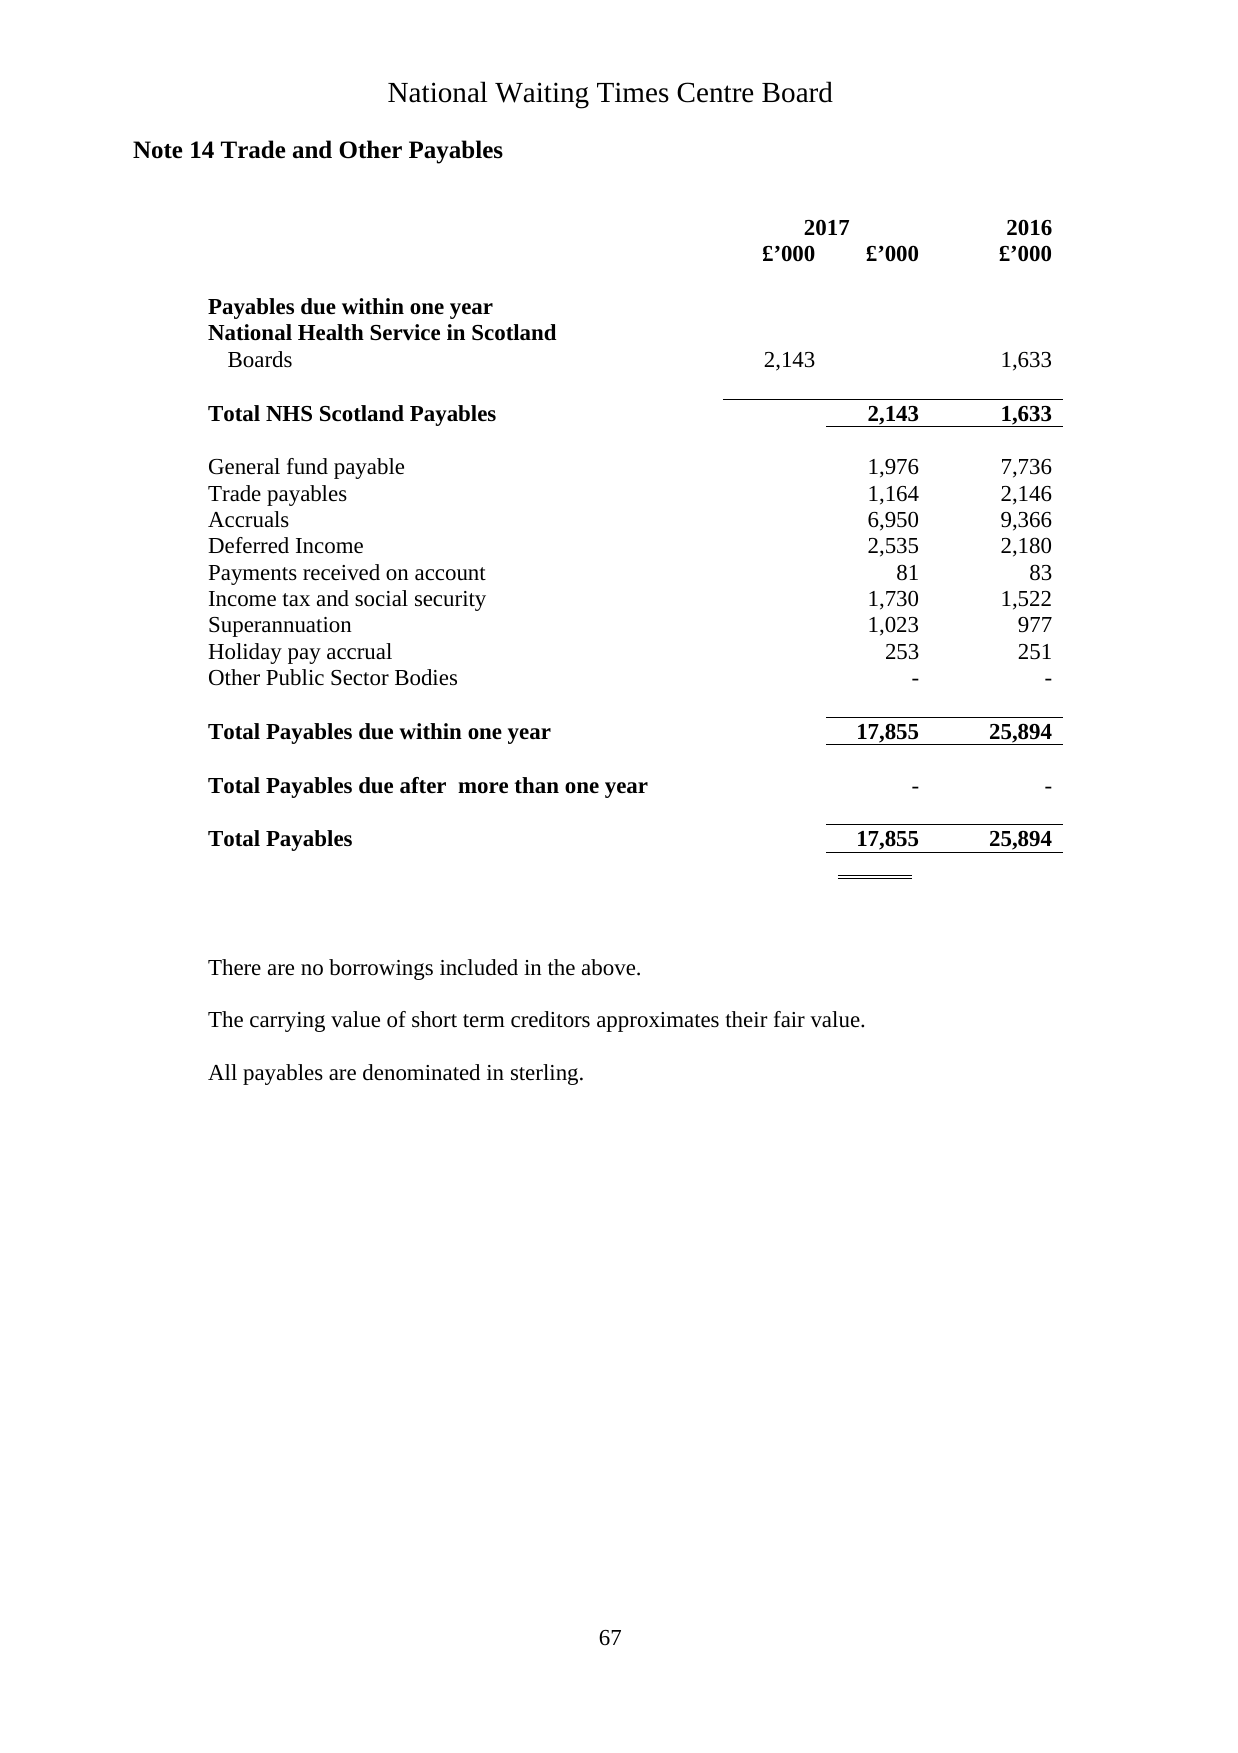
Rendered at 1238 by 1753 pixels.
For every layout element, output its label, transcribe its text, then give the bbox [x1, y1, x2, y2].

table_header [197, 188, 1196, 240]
text The carrying value of short term creditors approximates their fair value. [208, 1006, 1087, 1033]
text Note 14 Trade and Other Payables [133, 135, 1087, 164]
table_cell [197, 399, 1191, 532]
text All payables are denominated in sterling. [208, 1059, 1087, 1085]
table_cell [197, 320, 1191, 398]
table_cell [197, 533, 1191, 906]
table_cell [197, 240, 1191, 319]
text There are no borrowings included in the above. [208, 954, 1087, 980]
